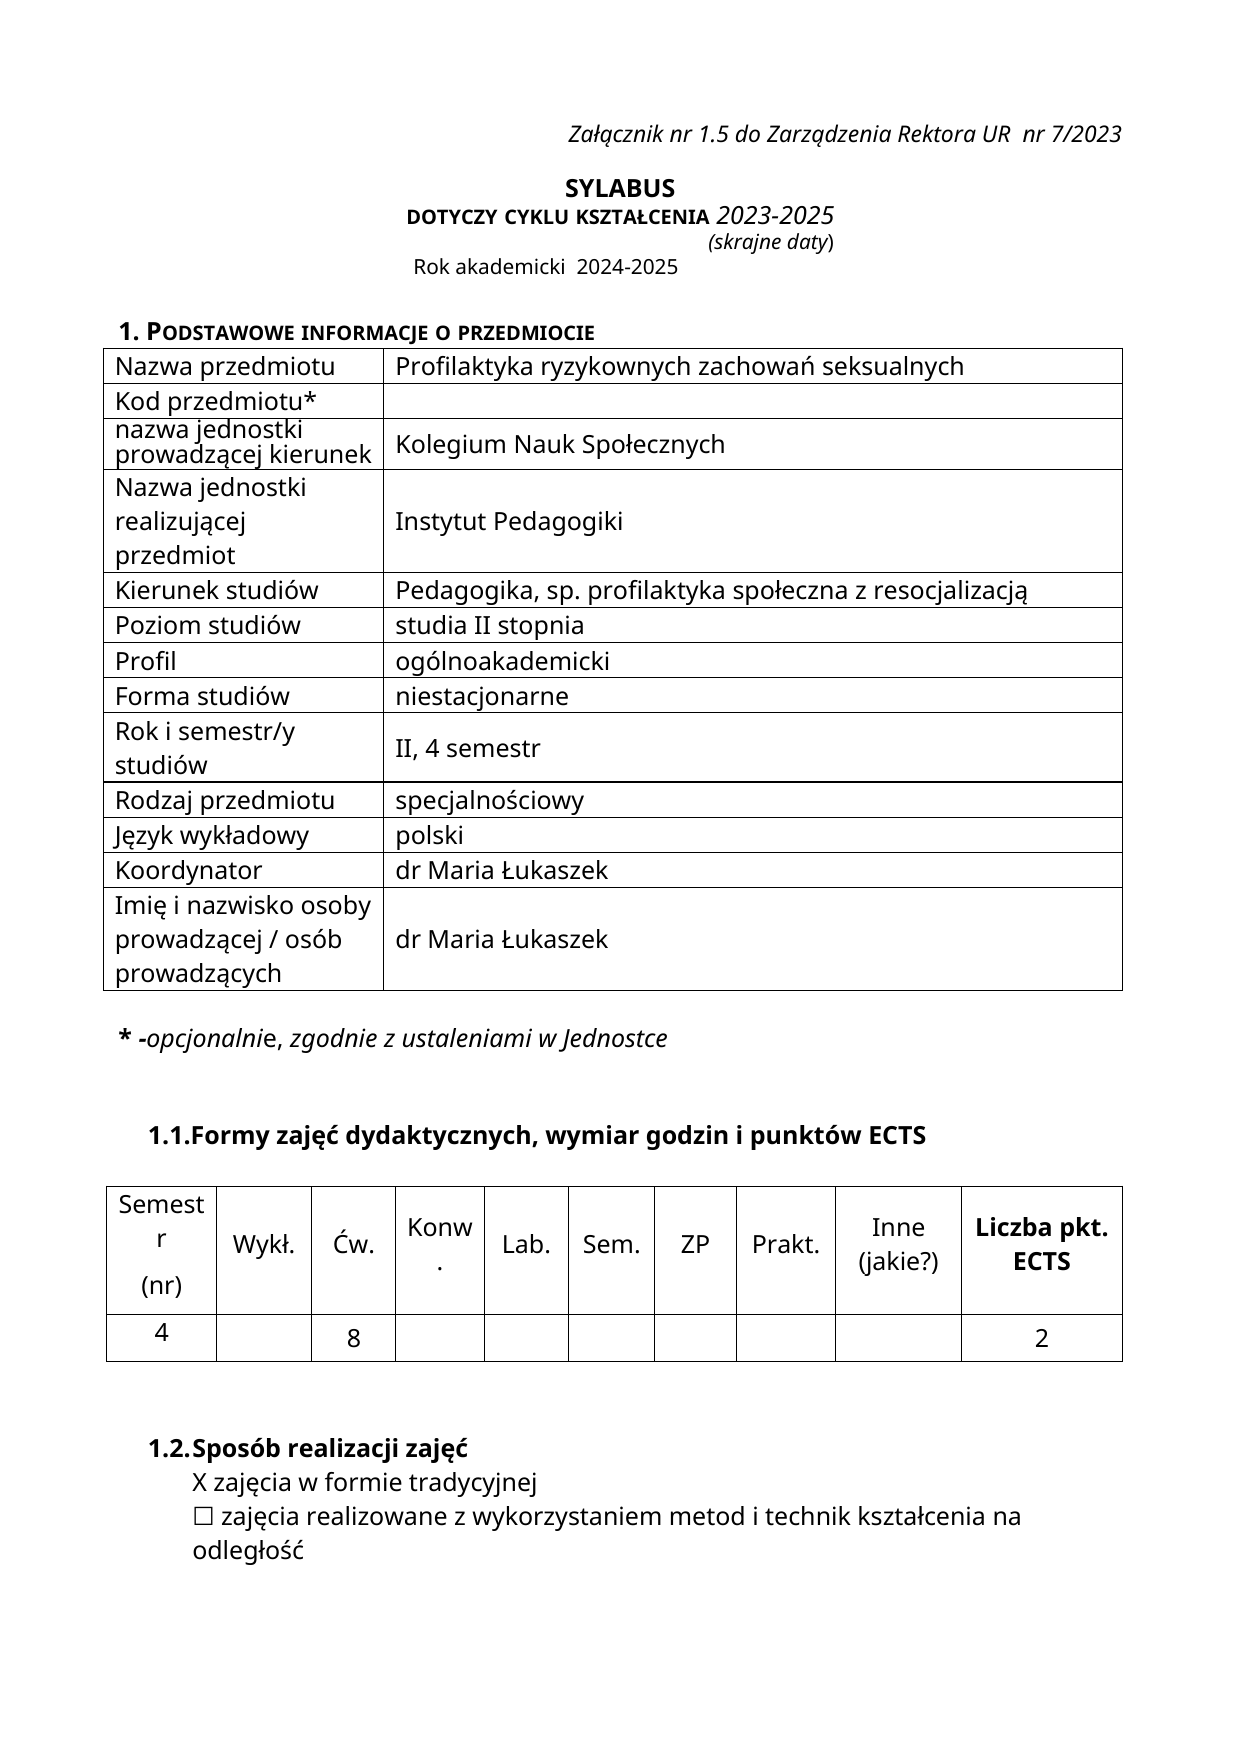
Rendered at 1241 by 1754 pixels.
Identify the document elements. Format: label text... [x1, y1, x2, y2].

table_cell Pedagogika, sp. profilaktyka społeczna z resocjalizacją [384, 573, 1122, 607]
table_header Konw. [396, 1187, 484, 1314]
table_cell [217, 1315, 311, 1361]
table_cell Profil [104, 643, 383, 677]
table_cell ogólnoakademicki [384, 643, 1122, 677]
table_cell Język wykładowy [104, 818, 383, 852]
text * -opcjonalnie, zgodnie z ustaleniami w Jednostce [118, 1020, 1122, 1054]
table_cell Kolegium Nauk Społecznych [384, 419, 1122, 469]
table_cell polski [384, 818, 1122, 852]
table_cell Nazwa jednostki realizującej przedmiot [104, 470, 383, 572]
table_cell [384, 384, 1122, 418]
text ☐ zajęcia realizowane z wykorzystaniem metod i technik kształcenia na odległość [192, 1498, 1122, 1566]
table_cell [655, 1315, 736, 1361]
table_cell Instytut Pedagogiki [384, 470, 1122, 572]
table_header Sem. [569, 1187, 654, 1314]
text 1. Podstawowe informacje o przedmiocie [118, 313, 1122, 347]
table_cell Poziom studiów [104, 608, 383, 642]
table_cell Koordynator [104, 853, 383, 887]
table_header Lab. [485, 1187, 568, 1314]
table_cell Forma studiów [104, 678, 383, 712]
table_cell II, 4 semestr [384, 713, 1122, 781]
table_cell studia II stopnia [384, 608, 1122, 642]
text 1.1.Formy zajęć dydaktycznych, wymiar godzin i punktów ECTS [148, 1117, 1122, 1152]
table_cell dr Maria Łukaszek [384, 853, 1122, 887]
text X zajęcia w formie tradycyjnej [192, 1464, 1122, 1498]
table_cell Rok i semestr/y studiów [104, 713, 383, 781]
table_cell [569, 1315, 654, 1361]
text dotyczy cyklu kształcenia 2023-2025 [118, 204, 1122, 229]
table_cell [836, 1315, 961, 1361]
table_cell Rodzaj przedmiotu [104, 783, 383, 817]
table_cell dr Maria Łukaszek [384, 888, 1122, 990]
text Rok akademicki 2024-2025 [118, 254, 1122, 279]
table_cell [485, 1315, 568, 1361]
text (skrajne daty) [634, 229, 1122, 254]
table_header Ćw. [312, 1187, 395, 1314]
table_cell 2 [962, 1315, 1122, 1361]
table_cell Kod przedmiotu* [104, 384, 383, 418]
table_header Nazwa przedmiotu [104, 349, 383, 382]
table_header Inne (jakie?) [836, 1187, 961, 1314]
table_cell 4 [107, 1315, 216, 1361]
table_cell Imię i nazwisko osoby prowadzącej / osób prowadzących [104, 888, 383, 990]
table_header Liczba pkt. ECTS [962, 1187, 1122, 1314]
table_cell niestacjonarne [384, 678, 1122, 712]
table_header Prakt. [737, 1187, 835, 1314]
table_cell [396, 1315, 484, 1361]
table_header Semestr (nr) [107, 1187, 216, 1314]
table_cell 8 [312, 1315, 395, 1361]
table_header Profilaktyka ryzykownych zachowań seksualnych [384, 349, 1122, 382]
table_header Wykł. [217, 1187, 311, 1314]
table_cell specjalnościowy [384, 783, 1122, 817]
table_header ZP [655, 1187, 736, 1314]
text SYLABUS [118, 170, 1122, 204]
text 1.2. Sposób realizacji zajęć [148, 1430, 1122, 1464]
table_cell Kierunek studiów [104, 573, 383, 607]
table_cell [737, 1315, 835, 1361]
table_cell nazwa jednostki prowadzącej kierunek [104, 419, 383, 469]
text Załącznik nr 1.5 do Zarządzenia Rektora UR nr 7/2023 [118, 118, 1122, 149]
